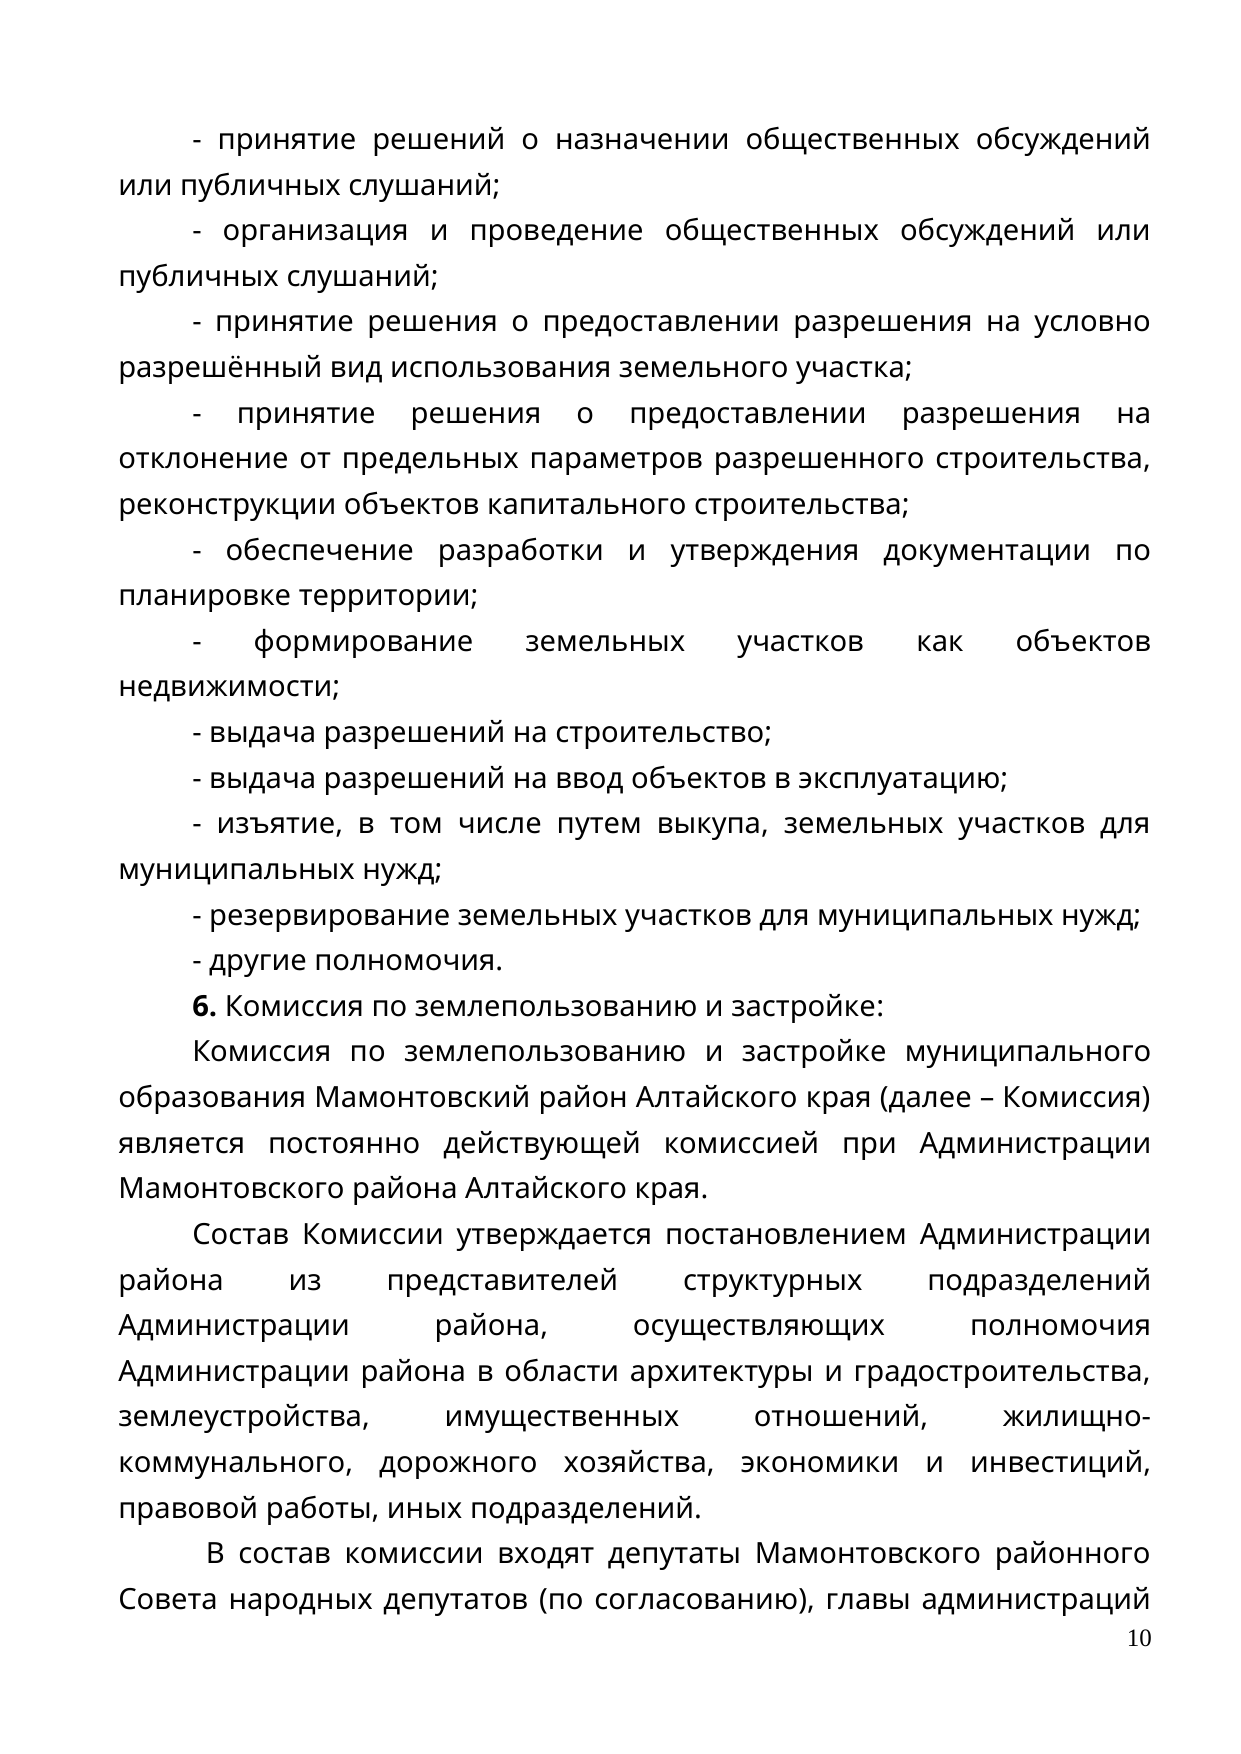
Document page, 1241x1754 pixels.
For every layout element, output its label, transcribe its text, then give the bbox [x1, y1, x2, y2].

text - организация и проведение общественных обсуждений или публичных слушаний; [118, 209, 1152, 295]
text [118, 1532, 1152, 1618]
text - принятие решения о предоставлении разрешения на условно разрешённый вид использования земельного участка; [118, 301, 1152, 386]
text - выдача разрешений на строительство; [118, 711, 1152, 751]
text - изъятие, в том числе путем выкупа, земельных участков для муниципальных нужд; [118, 802, 1152, 888]
text - резервирование земельных участков для муниципальных нужд; [118, 894, 1152, 933]
text - формирование земельных участков как объектов недвижимости; [118, 620, 1152, 705]
text Комиссия по землепользованию и застройке муниципального образования Мамонтовский район Алтайского края (далее – Комиссия) является постоянно действующей комиссией при Администрации Мамонтовского района Алтайского края. [118, 1031, 1152, 1207]
text - другие полномочия. [118, 939, 1152, 979]
text - принятие решения о предоставлении разрешения на отклонение от предельных параметров разрешенного строительства, реконструкции объектов капитального строительства; [118, 392, 1152, 523]
text 6. Комиссия по землепользованию и застройке: [118, 985, 1152, 1025]
text - выдача разрешений на ввод объектов в эксплуатацию; [118, 757, 1152, 797]
text - принятие решений о назначении общественных обсуждений или публичных слушаний; [118, 118, 1152, 203]
text Состав Комиссии утверждается постановлением Администрации района из представителей структурных подразделений Администрации района, осуществляющих полномочия Администрации района в области архитектуры и градостроительства, землеустройства, имущественных отношений, жилищно-коммунального, дорожного хозяйства, экономики и инвестиций, правовой работы, иных подразделений. [118, 1213, 1152, 1527]
text - обеспечение разработки и утверждения документации по планировке территории; [118, 529, 1152, 614]
